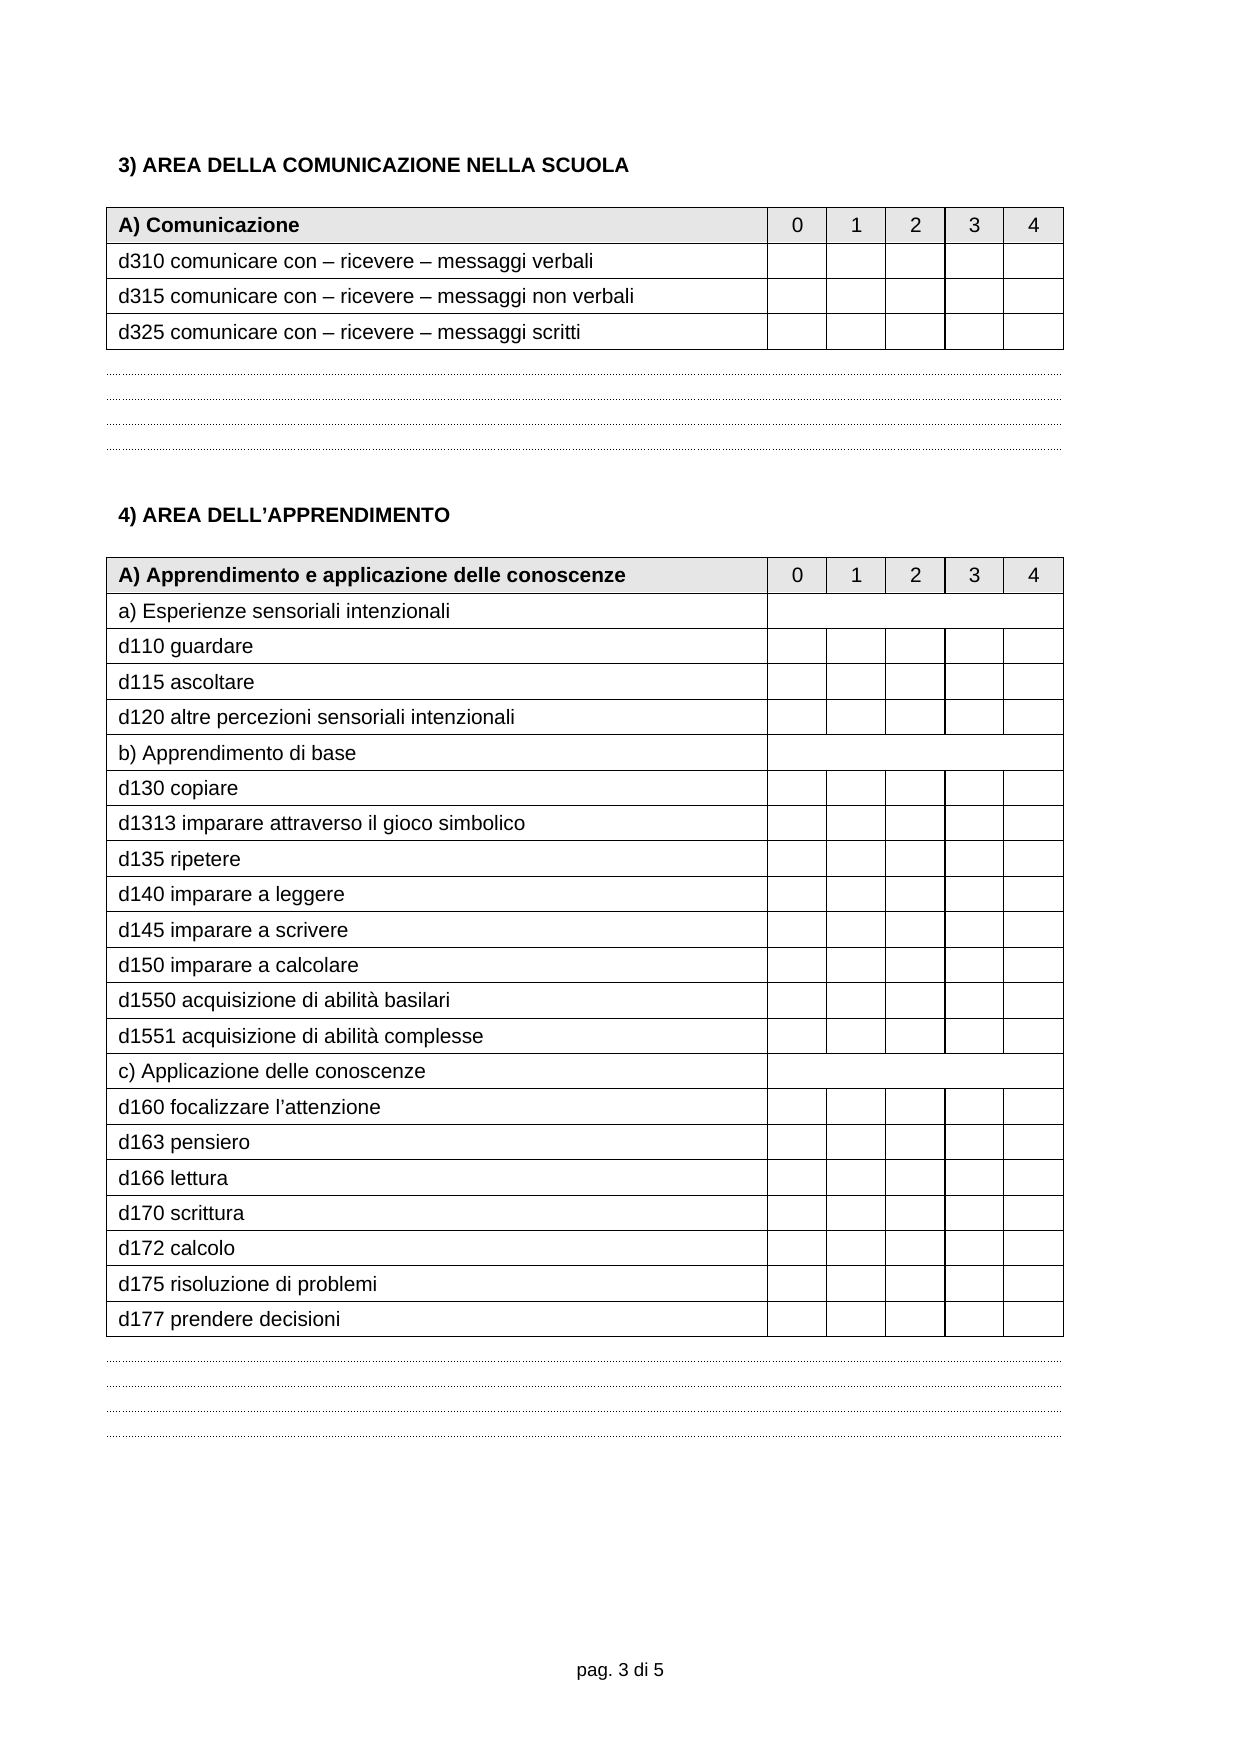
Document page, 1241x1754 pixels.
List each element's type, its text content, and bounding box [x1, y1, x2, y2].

table_cell [1004, 1231, 1063, 1265]
table_cell [827, 1302, 885, 1336]
table_cell [768, 983, 826, 1017]
table_header A) Apprendimento e applicazione delle conoscenze [107, 558, 767, 592]
table_cell d115 ascoltare [107, 664, 767, 699]
table_header 4 [1004, 558, 1063, 592]
table_cell d170 scrittura [107, 1196, 767, 1230]
table_cell [886, 912, 944, 947]
table_cell [886, 244, 944, 278]
table_cell [886, 700, 944, 734]
table_cell [946, 806, 1003, 840]
table_cell [886, 314, 944, 349]
table_cell [1004, 1196, 1063, 1230]
table_cell [946, 1089, 1003, 1124]
table_cell [886, 1160, 944, 1194]
table_cell d1550 acquisizione di abilità basilari [107, 983, 767, 1017]
table_header [107, 1361, 1063, 1386]
table_cell [946, 877, 1003, 911]
table_cell [1004, 1266, 1063, 1301]
table_cell [886, 1231, 944, 1265]
table_cell d175 risoluzione di problemi [107, 1266, 767, 1301]
table_header [107, 374, 1063, 399]
table_cell [827, 279, 885, 313]
table_cell [946, 1160, 1003, 1194]
table_header 3) area della comunicazione nella scuola [107, 148, 1063, 183]
table_cell [768, 841, 826, 876]
table_cell [1004, 841, 1063, 876]
table_cell [886, 279, 944, 313]
table_cell [946, 664, 1003, 699]
table_cell [1004, 1089, 1063, 1124]
table_cell a) Esperienze sensoriali intenzionali [107, 594, 767, 628]
table_cell [946, 279, 1003, 313]
table_cell d177 prendere decisioni [107, 1302, 767, 1336]
table_cell [946, 1019, 1003, 1053]
table_cell [1004, 1302, 1063, 1336]
table_cell d172 calcolo [107, 1231, 767, 1265]
table_cell [886, 806, 944, 840]
table_cell [946, 1125, 1003, 1159]
table_cell [946, 771, 1003, 805]
table_cell [107, 1411, 1063, 1436]
table_header 4 [1004, 208, 1063, 242]
table_cell [768, 664, 826, 699]
table_cell [768, 1231, 826, 1265]
table_cell [946, 629, 1003, 663]
table_cell c) Applicazione delle conoscenze [107, 1054, 767, 1088]
table_cell [886, 1019, 944, 1053]
table_cell [946, 983, 1003, 1017]
table_cell [1004, 314, 1063, 349]
table_cell d110 guardare [107, 629, 767, 663]
table_cell [768, 1089, 826, 1124]
table_cell [768, 279, 826, 313]
table_cell [1004, 1125, 1063, 1159]
table_cell [768, 877, 826, 911]
table_cell [827, 841, 885, 876]
table_cell [827, 244, 885, 278]
table_cell [768, 1160, 826, 1194]
table_cell [827, 629, 885, 663]
table_cell [827, 1089, 885, 1124]
table_cell [886, 841, 944, 876]
table_cell [1004, 1160, 1063, 1194]
table_cell [768, 244, 826, 278]
table_header 3 [946, 208, 1003, 242]
table_cell d325 comunicare con – ricevere – messaggi scritti [107, 314, 767, 349]
table_cell [827, 1019, 885, 1053]
table_header 2 [886, 558, 944, 592]
table_cell d315 comunicare con – ricevere – messaggi non verbali [107, 279, 767, 313]
table_cell [886, 1302, 944, 1336]
table_cell d130 copiare [107, 771, 767, 805]
table_cell [768, 1054, 1063, 1088]
table_cell [1004, 700, 1063, 734]
table_cell [1004, 806, 1063, 840]
table_header 4) area dell’apprendimento [107, 498, 1063, 533]
table_header 1 [827, 208, 885, 242]
table_cell [768, 806, 826, 840]
table_cell [827, 912, 885, 947]
table_cell [946, 1231, 1003, 1265]
table_cell [1004, 244, 1063, 278]
table_cell [946, 314, 1003, 349]
table_cell [827, 948, 885, 982]
table_cell [768, 594, 1063, 628]
table_cell [827, 314, 885, 349]
table_cell [946, 841, 1003, 876]
table_cell [768, 948, 826, 982]
table_cell [886, 1196, 944, 1230]
table_cell [946, 912, 1003, 947]
table_cell d150 imparare a calcolare [107, 948, 767, 982]
table_cell [1004, 983, 1063, 1017]
table_cell [886, 948, 944, 982]
table_cell [886, 771, 944, 805]
table_cell [1004, 948, 1063, 982]
table_cell d145 imparare a scrivere [107, 912, 767, 947]
table_cell [886, 983, 944, 1017]
table_cell [107, 1386, 1063, 1411]
table_cell d1313 imparare attraverso il gioco simbolico [107, 806, 767, 840]
table_cell [827, 664, 885, 699]
table_header 3 [946, 558, 1003, 592]
table_cell [946, 700, 1003, 734]
table_cell [946, 948, 1003, 982]
table_cell [768, 735, 1063, 769]
table_cell d120 altre percezioni sensoriali intenzionali [107, 700, 767, 734]
table_header A) Comunicazione [107, 208, 767, 242]
table_header 0 [768, 208, 826, 242]
table_cell [1004, 771, 1063, 805]
table_cell [827, 700, 885, 734]
table_header 1 [827, 558, 885, 592]
table_cell [886, 629, 944, 663]
table_cell [1004, 664, 1063, 699]
table_cell [768, 1019, 826, 1053]
table_cell d310 comunicare con – ricevere – messaggi verbali [107, 244, 767, 278]
table_cell d160 focalizzare l’attenzione [107, 1089, 767, 1124]
table_header 2 [886, 208, 944, 242]
table_cell [886, 1266, 944, 1301]
table_cell [886, 1089, 944, 1124]
table_cell [827, 983, 885, 1017]
table_cell [827, 1160, 885, 1194]
table_cell [768, 1302, 826, 1336]
table_cell [107, 424, 1063, 449]
table_cell [827, 771, 885, 805]
table_cell [1004, 912, 1063, 947]
table_cell [768, 314, 826, 349]
table_cell d135 ripetere [107, 841, 767, 876]
table_cell d163 pensiero [107, 1125, 767, 1159]
table_cell [946, 1266, 1003, 1301]
table_cell d166 lettura [107, 1160, 767, 1194]
table_header 0 [768, 558, 826, 592]
table_cell d140 imparare a leggere [107, 877, 767, 911]
table_cell [768, 771, 826, 805]
table_cell [827, 1125, 885, 1159]
table_cell [946, 1196, 1003, 1230]
table_cell b) Apprendimento di base [107, 735, 767, 769]
table_cell [886, 664, 944, 699]
table_cell d1551 acquisizione di abilità complesse [107, 1019, 767, 1053]
table_cell [768, 1266, 826, 1301]
table_cell [768, 700, 826, 734]
table_cell [946, 1302, 1003, 1336]
table_cell [827, 877, 885, 911]
table_cell [768, 912, 826, 947]
table_cell [827, 806, 885, 840]
table_cell [768, 1125, 826, 1159]
table_cell [1004, 279, 1063, 313]
table_cell [886, 877, 944, 911]
table_cell [827, 1231, 885, 1265]
table_cell [827, 1266, 885, 1301]
table_cell [768, 629, 826, 663]
table_cell [1004, 877, 1063, 911]
table_cell [768, 1196, 826, 1230]
table_cell [886, 1125, 944, 1159]
table_cell [1004, 629, 1063, 663]
table_cell [827, 1196, 885, 1230]
table_cell [946, 244, 1003, 278]
table_cell [107, 399, 1063, 424]
table_cell [1004, 1019, 1063, 1053]
